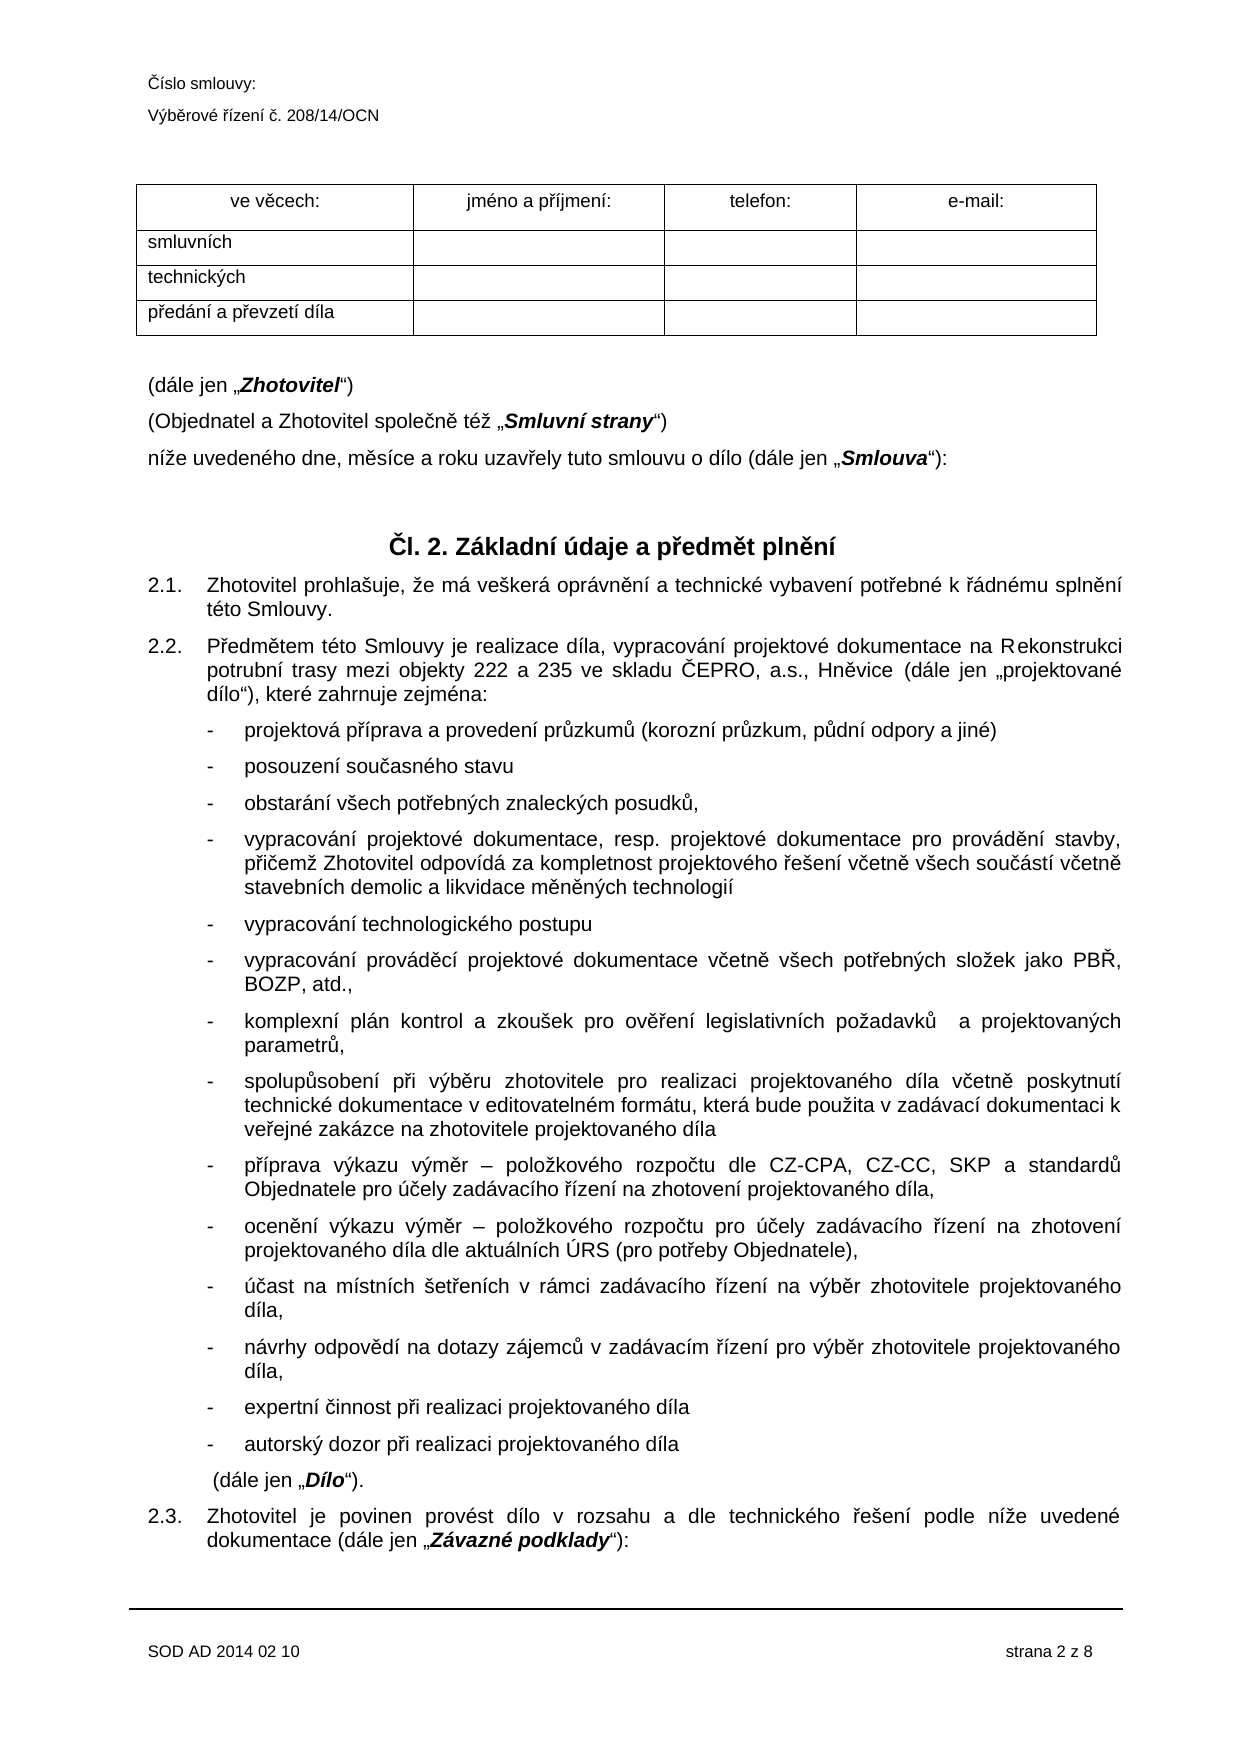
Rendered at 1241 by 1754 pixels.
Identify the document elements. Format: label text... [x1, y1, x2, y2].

list návrhy odpovědí na dotazy zájemců v zadávacím řízení pro výběr zhotovitele projektovaného díla, [207, 1334, 1122, 1382]
table_header ve věcech: [137, 185, 413, 230]
list vypracování projektové dokumentace, resp. projektové dokumentace pro provádění stavby, přičemž Zhotovitel odpovídá za kompletnost projektového řešení včetně všech součástí včetně stavebních demolic a likvidace měněných technologií [207, 827, 1122, 899]
text Zhotovitel prohlašuje, že má veškerá oprávnění a technické vybavení potřebné k řádnému splnění této Smlouvy. [148, 573, 1122, 621]
list (dále jen „Dílo“). [207, 1468, 1122, 1492]
table_cell smluvních [137, 231, 413, 265]
table_cell [665, 301, 856, 335]
list spolupůsobení při výběru zhotovitele pro realizaci projektovaného díla včetně poskytnutí technické dokumentace v editovatelném formátu, která bude použita v zadávací dokumentaci k veřejné zakázce na zhotovitele projektovaného díla [207, 1069, 1122, 1141]
table_cell [414, 266, 664, 300]
table_header telefon: [665, 185, 856, 230]
list (Objednatel a Zhotovitel společně též „Smluvní strany“) [148, 409, 1122, 433]
table_cell [665, 231, 856, 265]
table_cell [857, 231, 1096, 265]
list příprava výkazu výměr – položkového rozpočtu dle CZ-CPA, CZ-CC, SKP a standardů Objednatele pro účely zadávacího řízení na zhotovení projektovaného díla, [207, 1153, 1122, 1201]
text Zhotovitel je povinen provést dílo v rozsahu a dle technického řešení podle níže uvedené dokumentace (dále jen „Závazné podklady“): [148, 1504, 1122, 1552]
table_cell [857, 266, 1096, 300]
table_cell technických [137, 266, 413, 300]
list účast na místních šetřeních v rámci zadávacího řízení na výběr zhotovitele projektovaného díla, [207, 1274, 1122, 1322]
table_cell [414, 231, 664, 265]
table_cell [414, 301, 664, 335]
text Základní údaje a předmět plnění [102, 532, 1122, 561]
list (dále jen „Zhotovitel“) [148, 372, 1122, 396]
list níže uvedeného dne, měsíce a roku uzavřely tuto smlouvu o dílo (dále jen „Smlouva“): [148, 445, 1122, 469]
text Předmětem této Smlouvy je realizace díla, vypracování projektové dokumentace na Rekonstrukci potrubní trasy mezi objekty 222 a 235 ve skladu ČEPRO, a.s., Hněvice (dále jen „projektované dílo“), které zahrnuje zejména: [148, 633, 1122, 705]
list vypracování prováděcí projektové dokumentace včetně všech potřebných složek jako PBŘ, BOZP, atd., [207, 948, 1122, 996]
list ocenění výkazu výměr – položkového rozpočtu pro účely zadávacího řízení na zhotovení projektovaného díla dle aktuálních ÚRS (pro potřeby Objednatele), [207, 1214, 1122, 1262]
table_header jméno a příjmení: [414, 185, 664, 230]
list autorský dozor při realizaci projektovaného díla [207, 1431, 1122, 1455]
list projektová příprava a provedení průzkumů (korozní průzkum, půdní odpory a jiné) [207, 718, 1122, 742]
list komplexní plán kontrol a zkoušek pro ověření legislativních požadavků a projektovaných parametrů, [207, 1008, 1122, 1056]
list vypracování technologického postupu [207, 912, 1122, 936]
list expertní činnost při realizaci projektovaného díla [207, 1395, 1122, 1419]
table_cell [857, 301, 1096, 335]
table_cell předání a převzetí díla [137, 301, 413, 335]
list obstarání všech potřebných znaleckých posudků, [207, 791, 1122, 815]
list posouzení současného stavu [207, 754, 1122, 778]
table_header e-mail: [857, 185, 1096, 230]
table_cell [665, 266, 856, 300]
